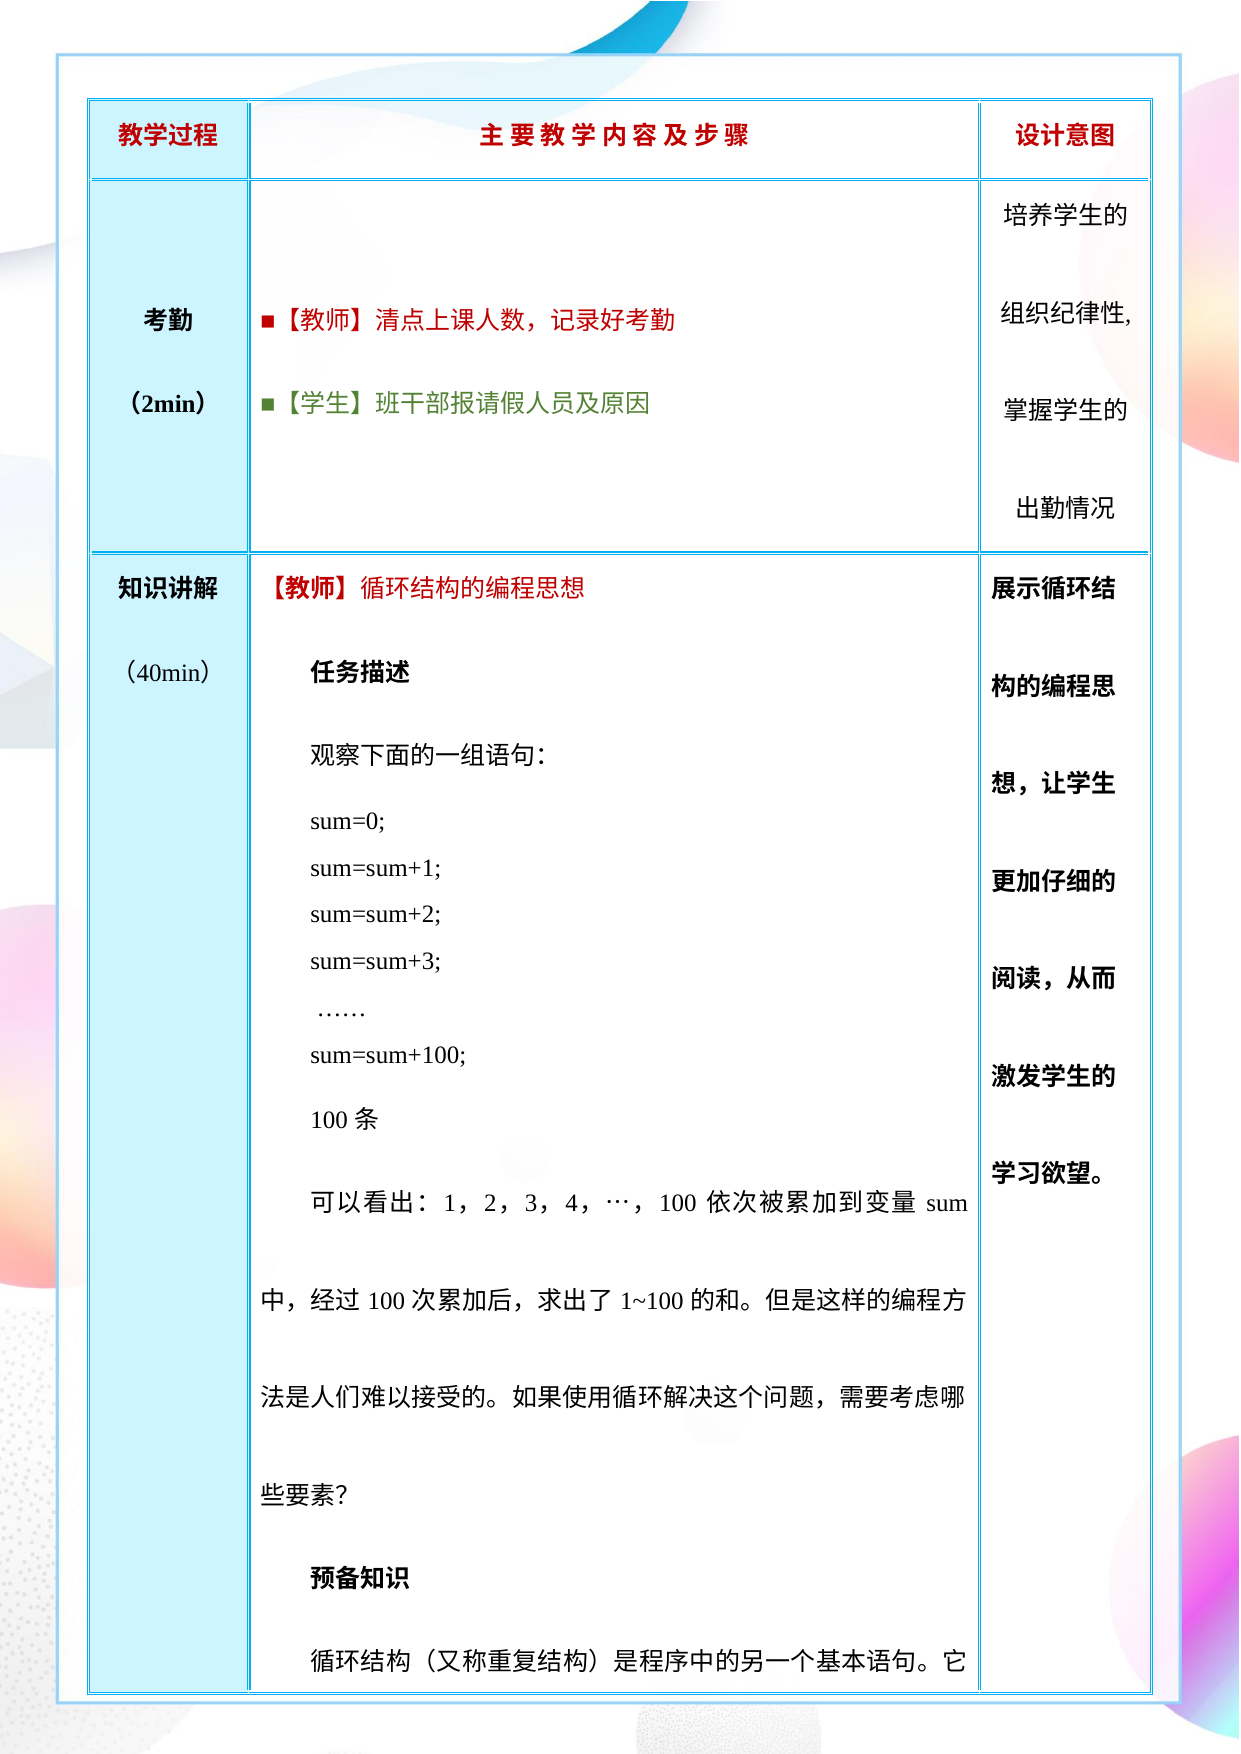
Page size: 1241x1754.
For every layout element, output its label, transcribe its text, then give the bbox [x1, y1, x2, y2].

picture [0, 1, 1239, 1754]
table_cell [980, 551, 1150, 1692]
table_cell 设计意图 [980, 101, 1150, 178]
table_cell 培养学生的组织纪律性,掌握学生的出勤情况 [980, 178, 1152, 551]
table_cell 主 要 教 学 内 容 及 步 骤 [249, 101, 979, 178]
table_cell ■【教师】清点上课人数，记录好考勤 ■【学生】班干部报请假人员及原因 [251, 181, 978, 551]
table_cell 知识讲解 （40min） [90, 551, 249, 1692]
table_cell 教学过程 [90, 99, 249, 178]
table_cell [249, 555, 979, 1692]
table_cell 考勤 （2min） [89, 178, 249, 551]
